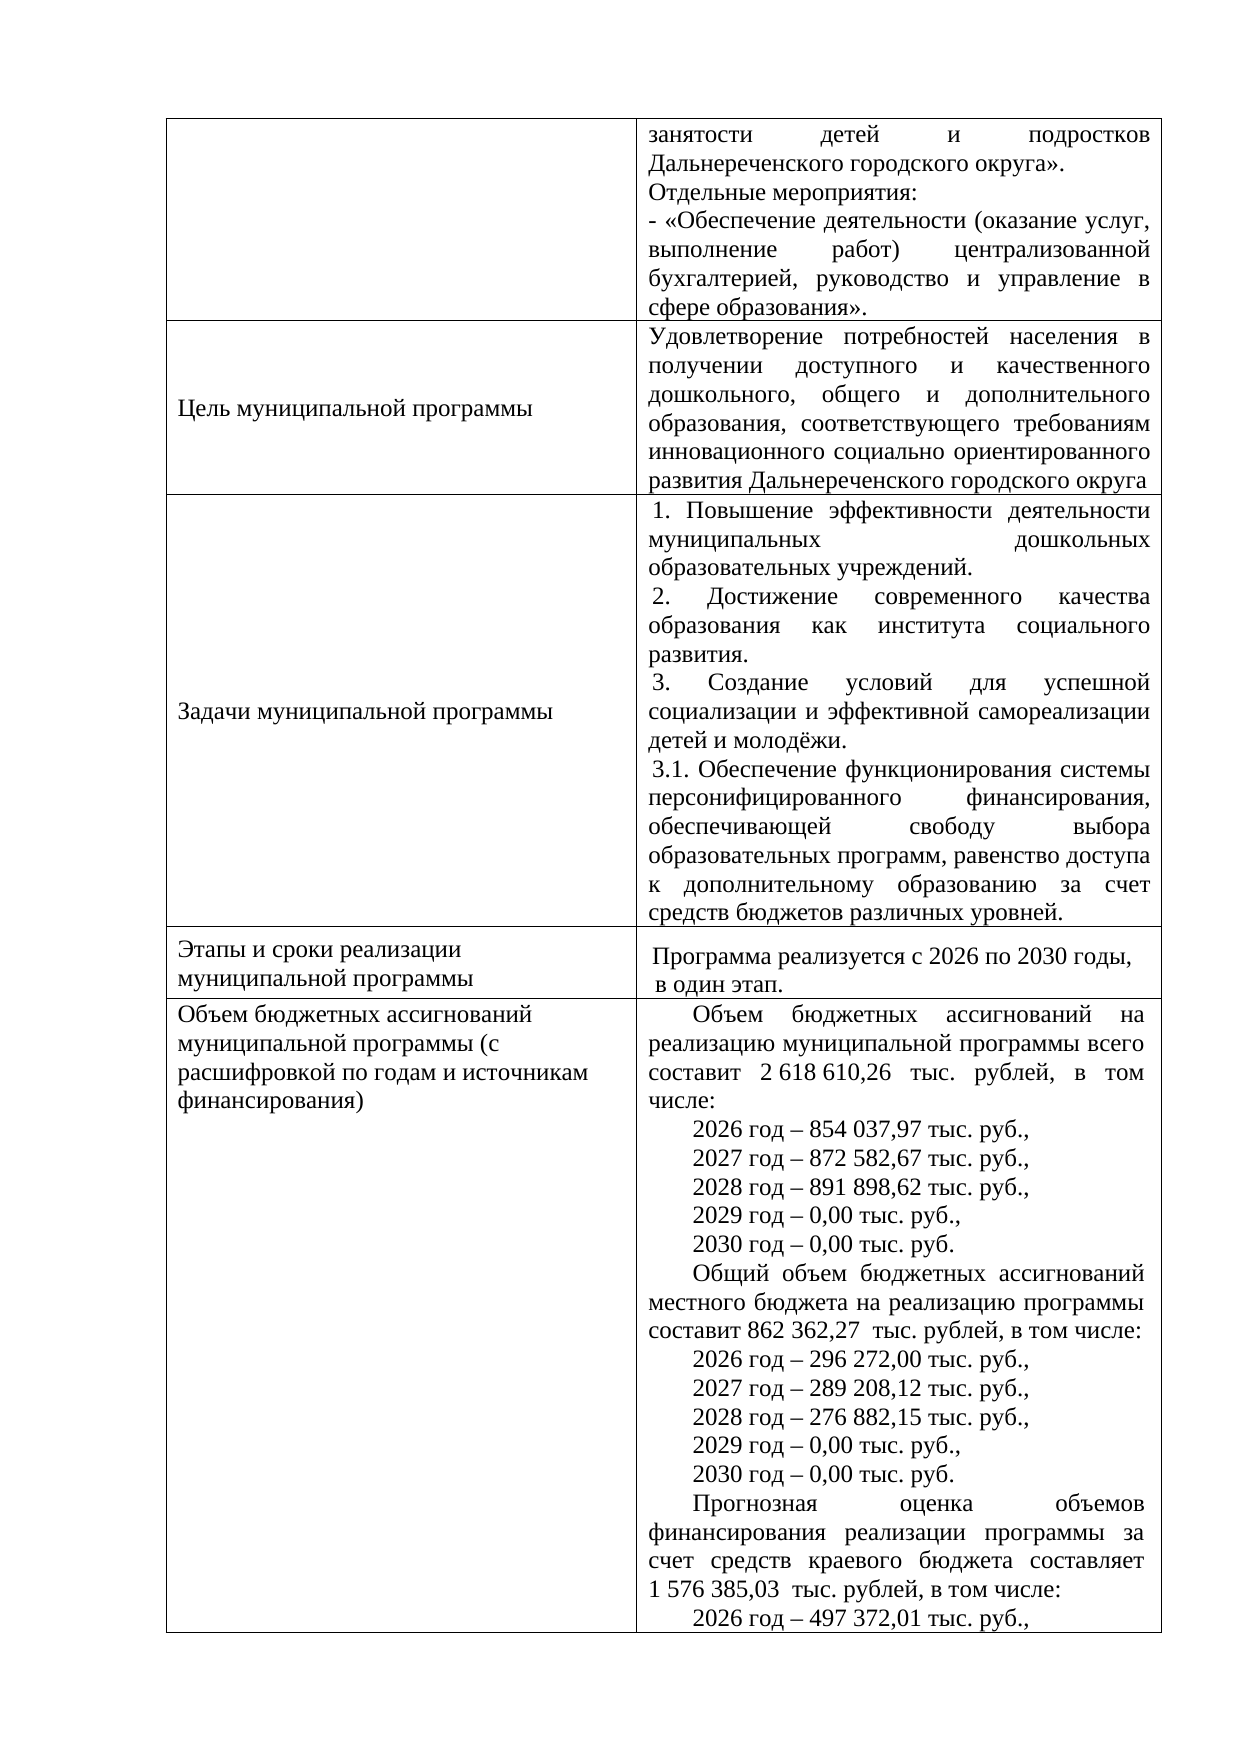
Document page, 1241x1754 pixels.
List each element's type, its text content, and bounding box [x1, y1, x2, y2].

table_cell Цель муниципальной программы [167, 321, 636, 494]
table_cell 1. Повышение эффективности деятельности муниципальных дошкольных образовательных учреждений. 2. Достижение современного качества образования как института социального развития. 3. Создание условий для успешной социализации и эффективной самореализации детей и молодёжи. 3.1. Обеспечение функционирования системы персонифицированного финансирования, обеспечивающей свободу выбора образовательных программ, равенство доступа к дополнительному образованию за счет средств бюджетов различных уровней. [637, 495, 1161, 926]
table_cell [637, 999, 1161, 1632]
table_cell Этапы и сроки реализации муниципальной программы [167, 927, 636, 998]
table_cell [167, 119, 636, 320]
table_cell Задачи муниципальной программы [167, 495, 636, 926]
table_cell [167, 999, 636, 1632]
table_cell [637, 119, 1161, 320]
table_cell Программа реализуется с 2026 по 2030 годы, в один этап. [637, 927, 1161, 998]
table_cell Удовлетворение потребностей населения в получении доступного и качественного дошкольного, общего и дополнительного образования, соответствующего требованиям инновационного социально ориентированного развития Дальнереченского городского округа [637, 321, 1161, 494]
